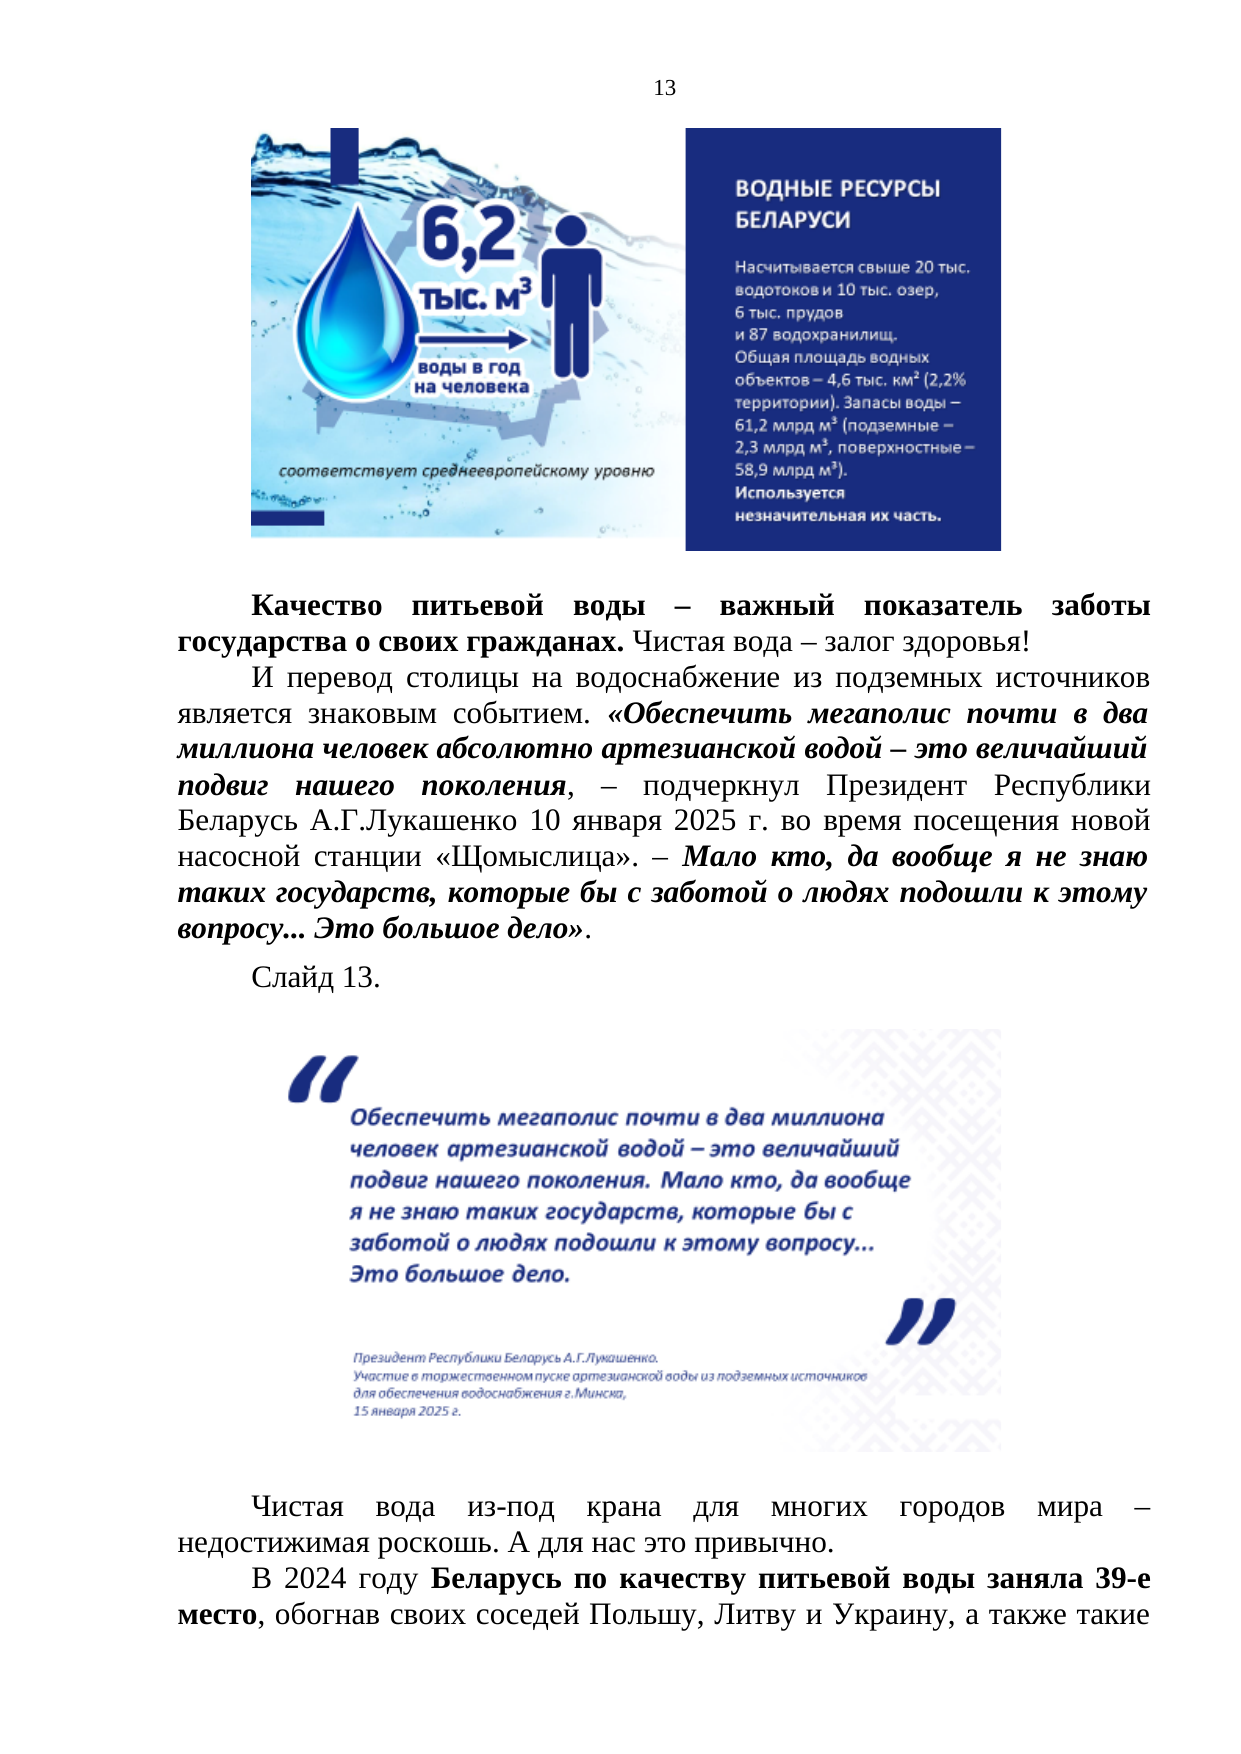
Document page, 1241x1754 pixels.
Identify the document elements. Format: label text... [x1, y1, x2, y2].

picture [251, 128, 1002, 551]
text Качество питьевой воды – важный показатель заботы государства о своих гражданах. Чистая вода – залог здоровья! [177, 586, 1152, 658]
text Чистая вода из-под крана для многих городов мира – недостижимая роскошь. А для нас это привычно. [177, 1488, 1152, 1559]
text Слайд 13. [177, 958, 1152, 994]
picture [251, 1029, 1002, 1452]
text И перевод столицы на водоснабжение из подземных источников является знаковым событием. «Обеспечить мегаполис почти в два миллиона человек абсолютно артезианской водой – это величайший подвиг нашего поколения, – подчеркнул Президент Республики Беларусь А.Г.Лукашенко 10 января 2025 г. во время посещения новой насосной станции «Щомыслица». – Мало кто, да вообще я не знаю таких государств, которые бы с заботой о людях подошли к этому вопросу... Это большое дело». [177, 658, 1152, 945]
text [177, 1559, 1152, 1631]
